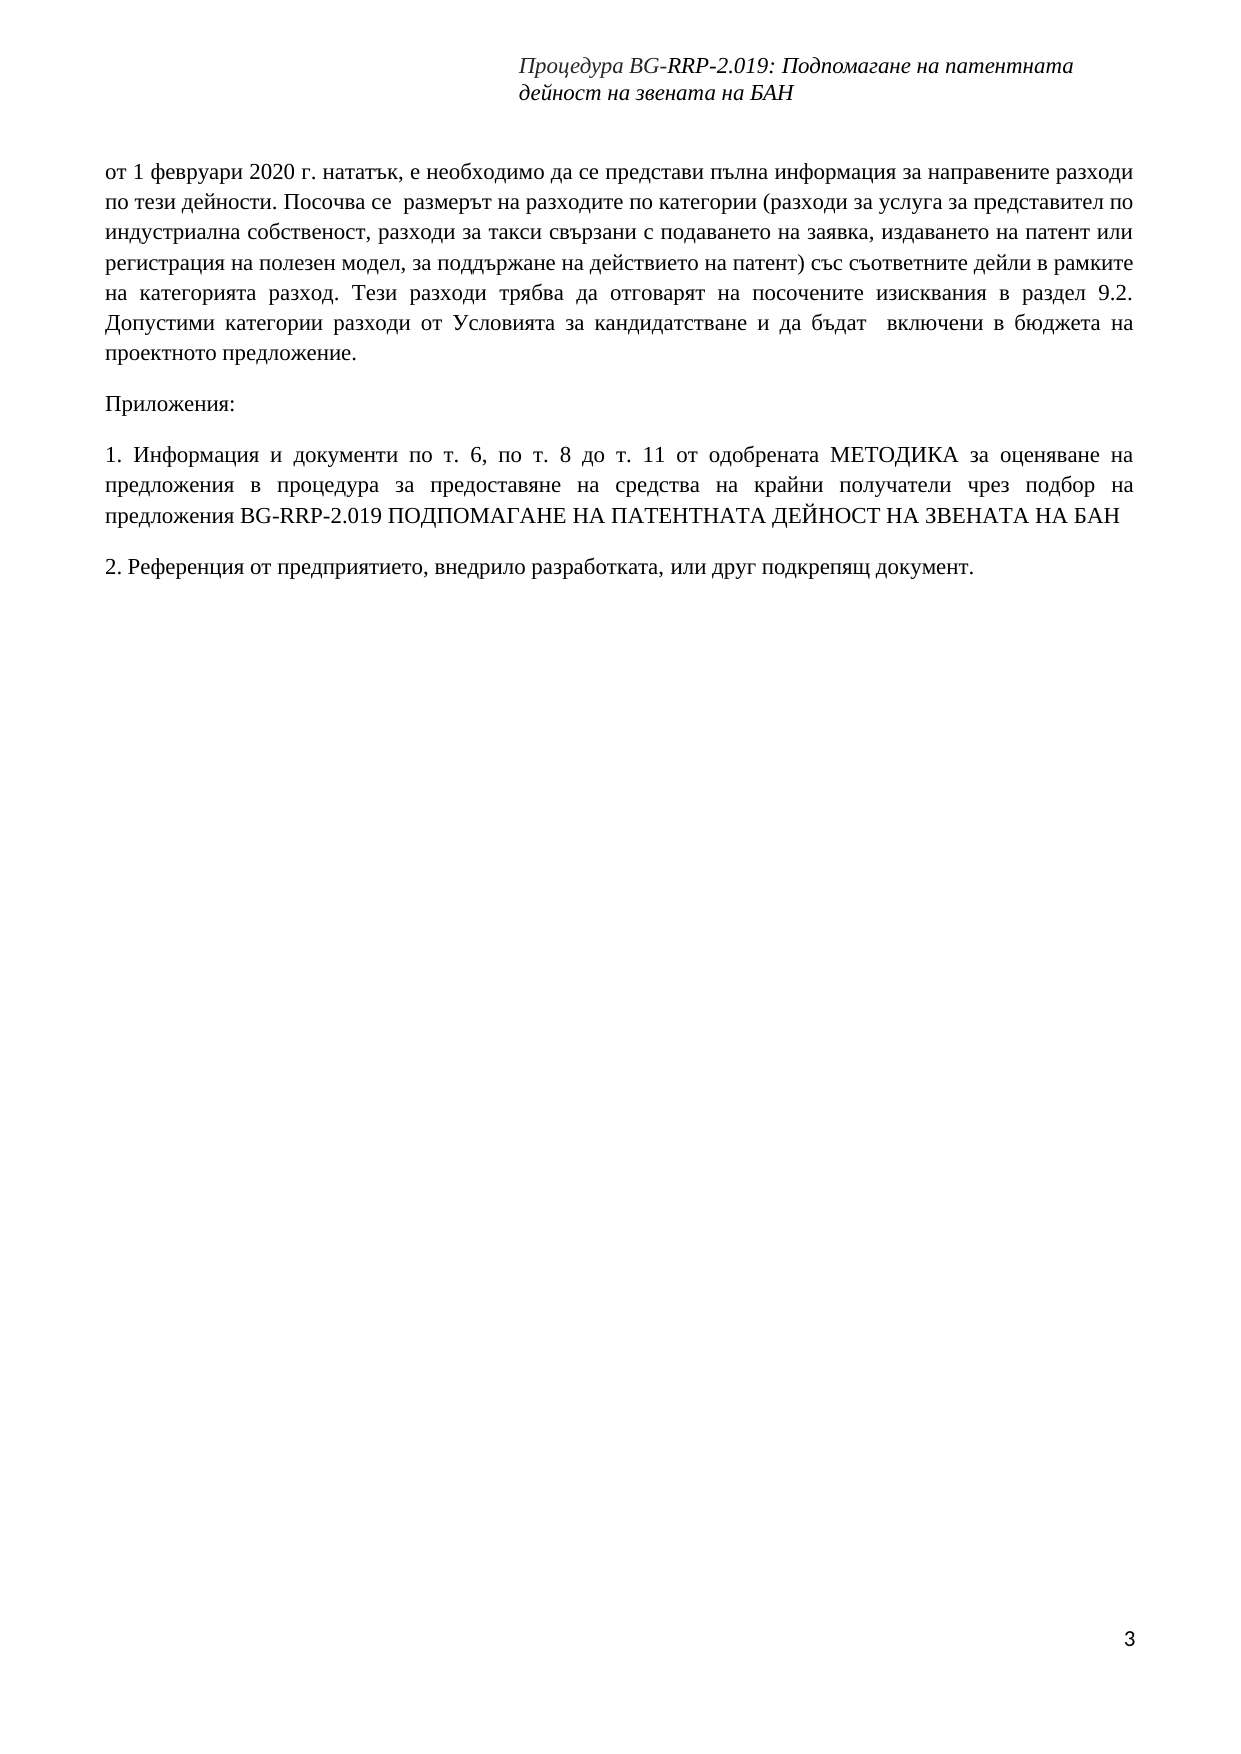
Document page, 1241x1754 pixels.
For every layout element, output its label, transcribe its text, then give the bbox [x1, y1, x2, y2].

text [105, 158, 1135, 366]
text 1. Информация и документи по т. 6, по т. 8 до т. 11 от одобрената МЕТОДИКА за оценяване на предложения в процедура за предоставяне на средства на крайни получатели чрез подбор на предложения BG-RRP-2.019 ПОДПОМАГАНЕ НА ПАТЕНТНАТА ДЕЙНОСТ НА ЗВЕНАТА НА БАН [105, 441, 1135, 528]
text Приложения: [105, 390, 1135, 417]
text 2. Референция от предприятието, внедрило разработката, или друг подкрепящ документ. [105, 553, 1135, 579]
